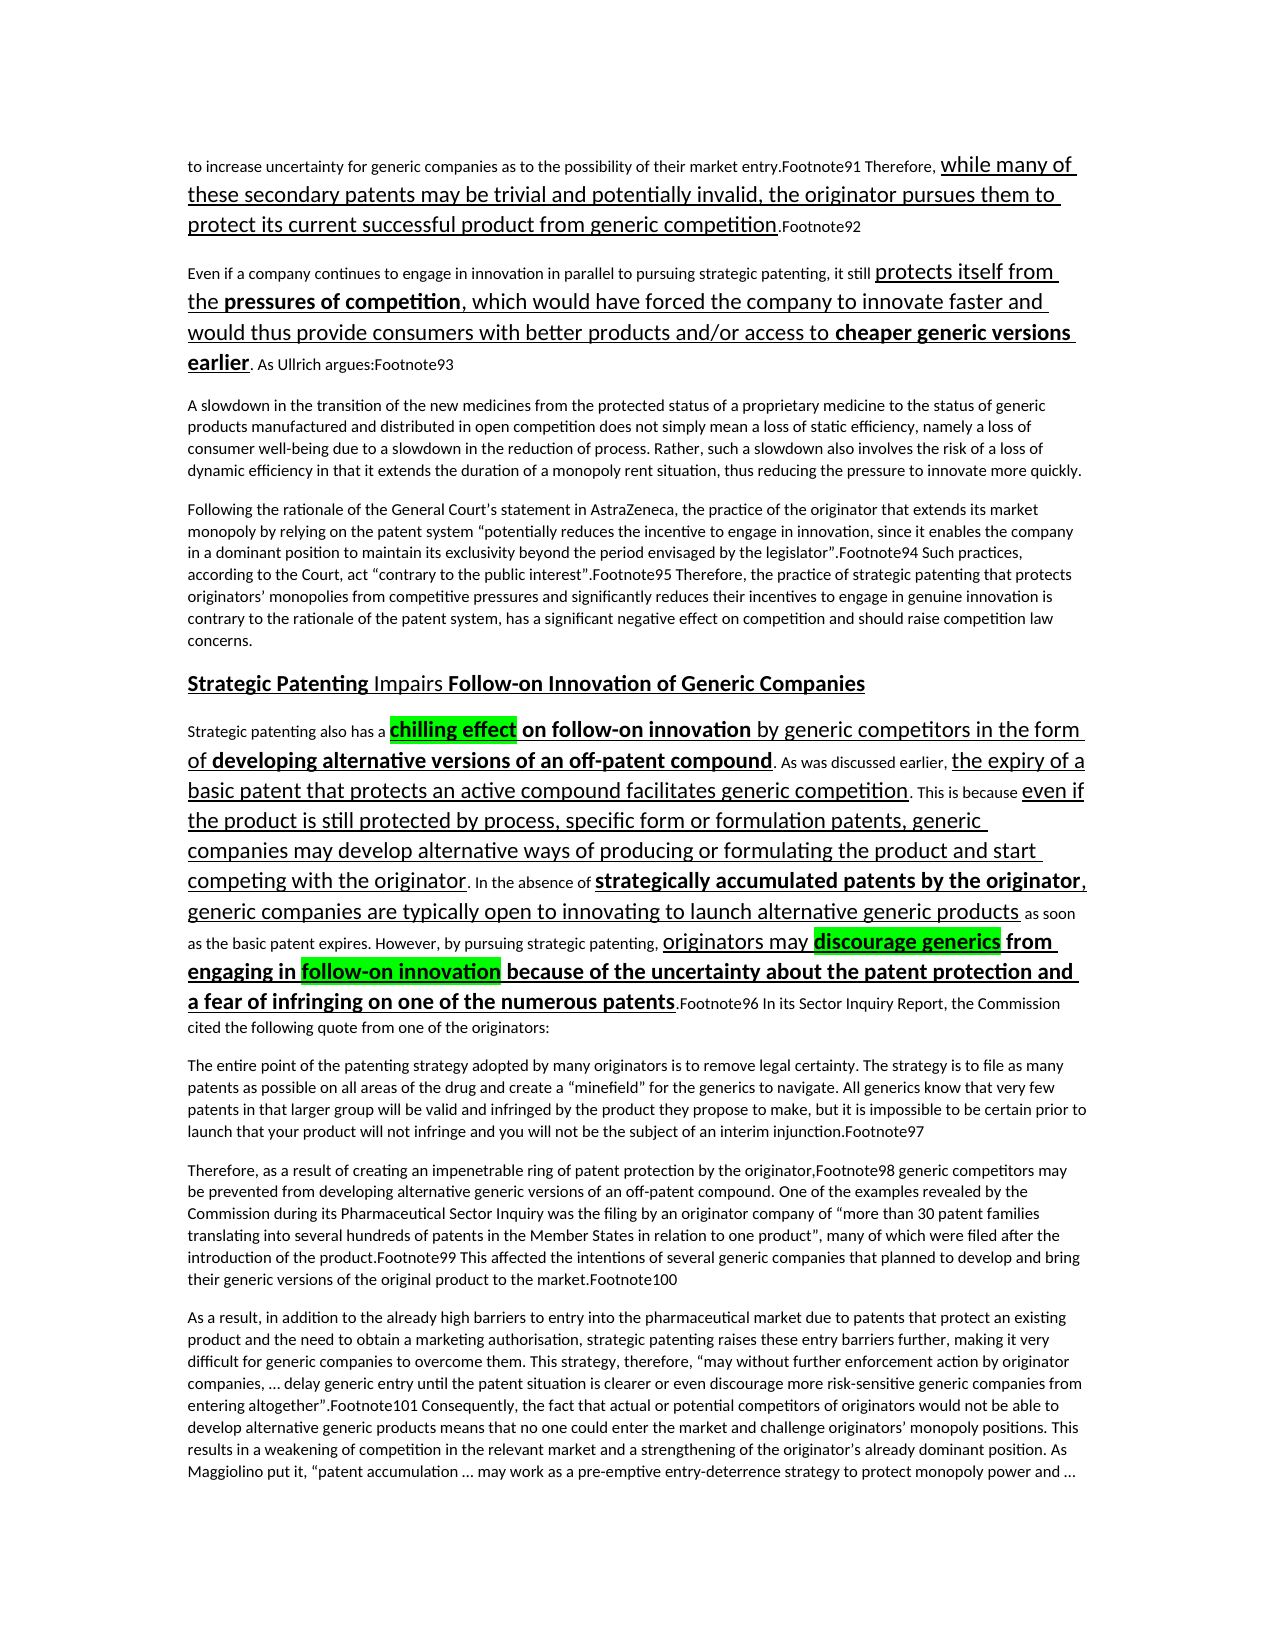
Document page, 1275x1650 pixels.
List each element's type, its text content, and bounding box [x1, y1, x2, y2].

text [187, 1308, 1087, 1481]
text Following the rationale of the General Court’s statement in AstraZeneca, the practice of the originator that extends its market monopoly by relying on the patent system “potentially reduces the incentive to engage in innovation, since it enables the company in a dominant position to maintain its exclusivity beyond the period envisaged by the legislator”.Footnote94 Such practices, according to the Court, act “contrary to the public interest”.Footnote95 Therefore, the practice of strategic patenting that protects originators’ monopolies from competitive pressures and significantly reduces their incentives to engage in genuine innovation is contrary to the rationale of the patent system, has a significant negative effect on competition and should raise competition law concerns. [187, 499, 1087, 651]
text The entire point of the patenting strategy adopted by many originators is to remove legal certainty. The strategy is to file as many patents as possible on all areas of the drug and create a “minefield” for the generics to navigate. All generics know that very few patents in that larger group will be valid and infringed by the product they propose to make, but it is impossible to be certain prior to launch that your product will not infringe and you will not be the subject of an interim injunction.Footnote97 [187, 1056, 1087, 1142]
text Therefore, as a result of creating an impenetrable ring of patent protection by the originator,Footnote98 generic competitors may be prevented from developing alternative generic versions of an off-patent compound. One of the examples revealed by the Commission during its Pharmaceutical Sector Inquiry was the filing by an originator company of “more than 30 patent families translating into several hundreds of patents in the Member States in relation to one product”, many of which were filed after the introduction of the product.Footnote99 This affected the intentions of several generic companies that planned to develop and bring their generic versions of the original product to the market.Footnote100 [187, 1160, 1087, 1289]
text Strategic patenting also has a chilling effect on follow-on innovation by generic competitors in the form of developing alternative versions of an off-patent compound. As was discussed earlier, the expiry of a basic patent that protects an active compound facilitates generic competition. This is because even if the product is still protected by process, specific form or formulation patents, generic companies may develop alternative ways of producing or formulating the product and start competing with the originator. In the absence of strategically accumulated patents by the originator, generic companies are typically open to innovating to launch alternative generic products as soon as the basic patent expires. However, by pursuing strategic patenting, originators may discourage generics from engaging in follow-on innovation because of the uncertainty about the patent protection and a fear of infringing on one of the numerous patents.Footnote96 In its Sector Inquiry Report, the Commission cited the following quote from one of the originators: [187, 716, 1087, 1037]
text Strategic Patenting Impairs Follow-on Innovation of Generic Companies [187, 669, 1087, 697]
text Even if a company continues to engage in innovation in parallel to pursuing strategic patenting, it still protects itself from the pressures of competition, which would have forced the company to innovate faster and would thus provide consumers with better products and/or access to cheaper generic versions earlier. As Ullrich argues:Footnote93 [187, 257, 1087, 376]
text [187, 150, 1087, 238]
text A slowdown in the transition of the new medicines from the protected status of a proprietary medicine to the status of generic products manufactured and distributed in open competition does not simply mean a loss of static efficiency, namely a loss of consumer well-being due to a slowdown in the reduction of process. Rather, such a slowdown also involves the risk of a loss of dynamic efficiency in that it extends the duration of a monopoly rent situation, thus reducing the pressure to innovate more quickly. [187, 395, 1087, 481]
